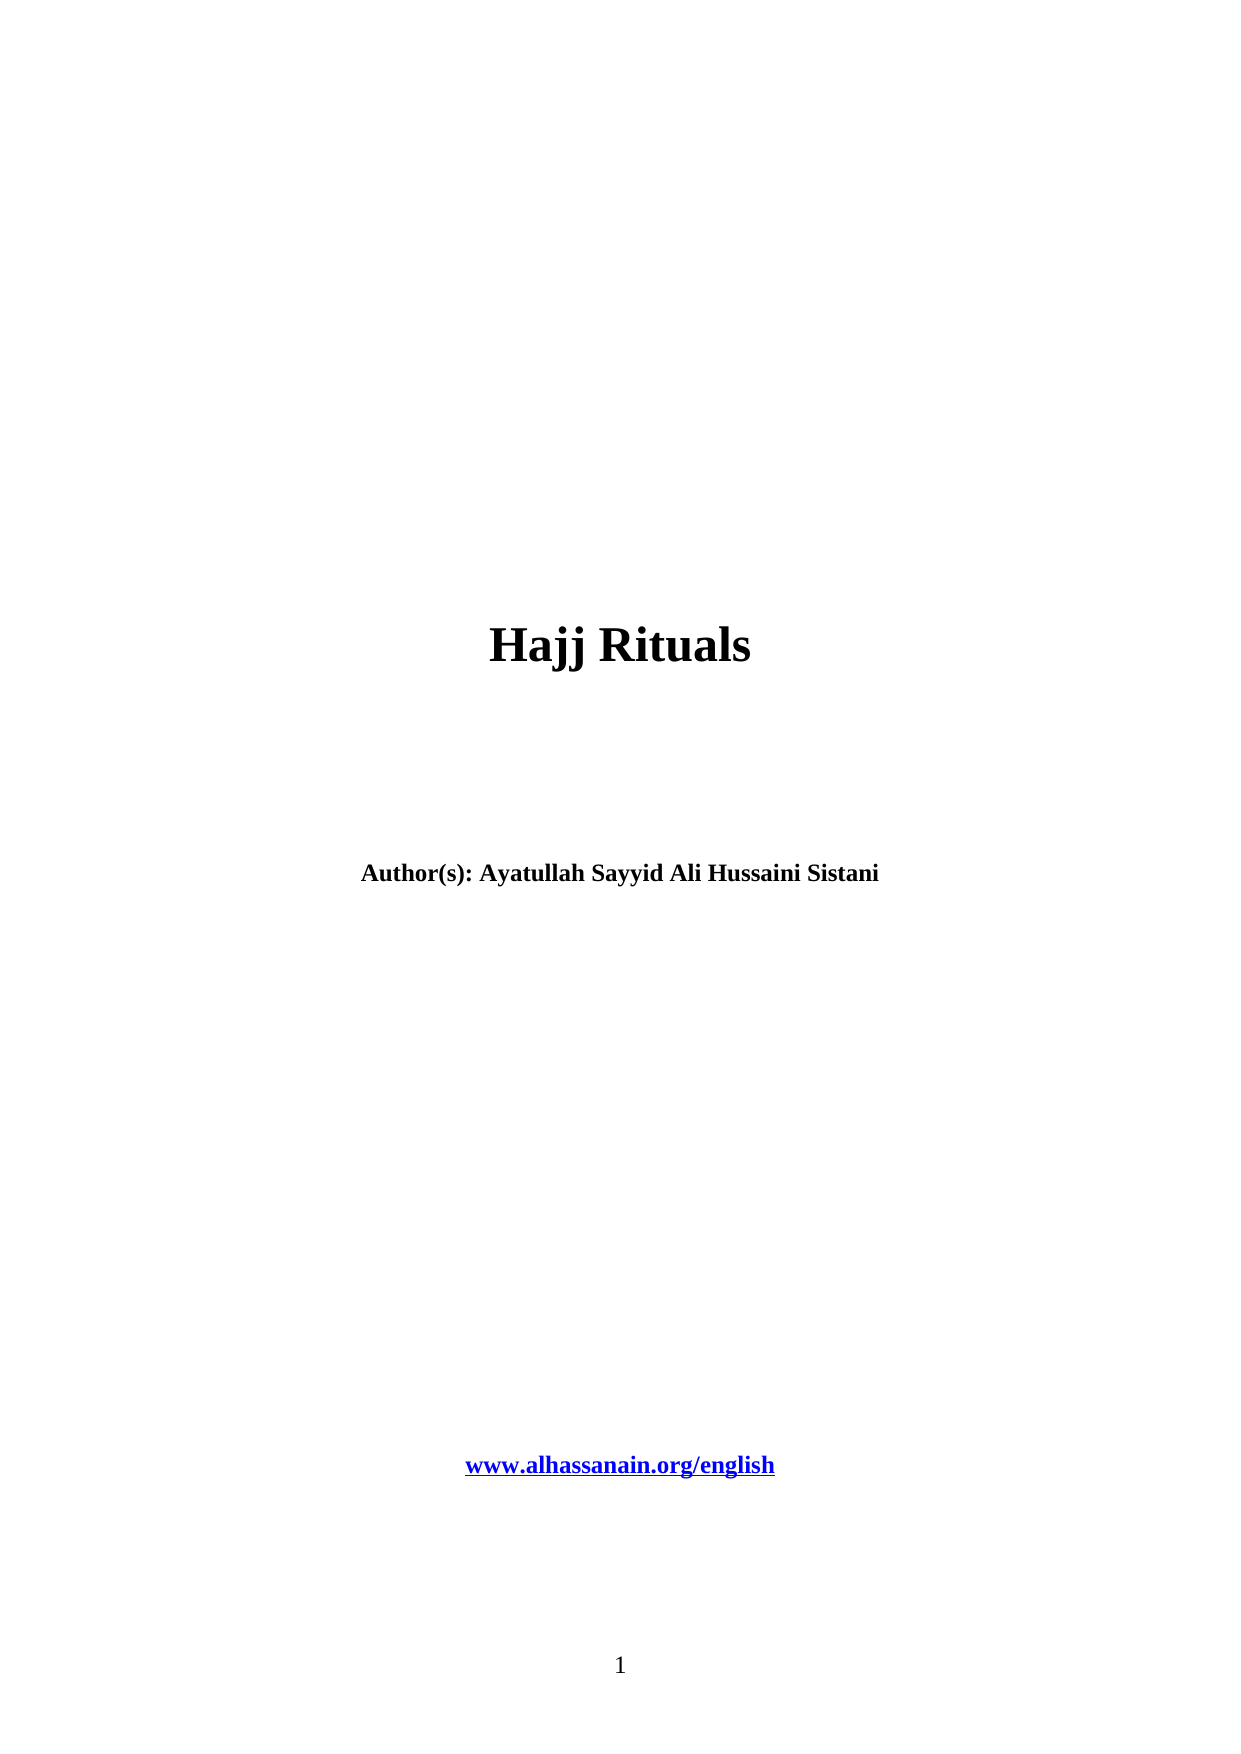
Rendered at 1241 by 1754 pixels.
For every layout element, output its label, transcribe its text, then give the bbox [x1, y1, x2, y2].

text www.alhassanain.org/english [236, 1450, 1004, 1478]
text Author(s): Ayatullah Sayyid Ali Hussaini Sistani [236, 858, 1004, 887]
text Hajj Rituals [236, 615, 1004, 672]
